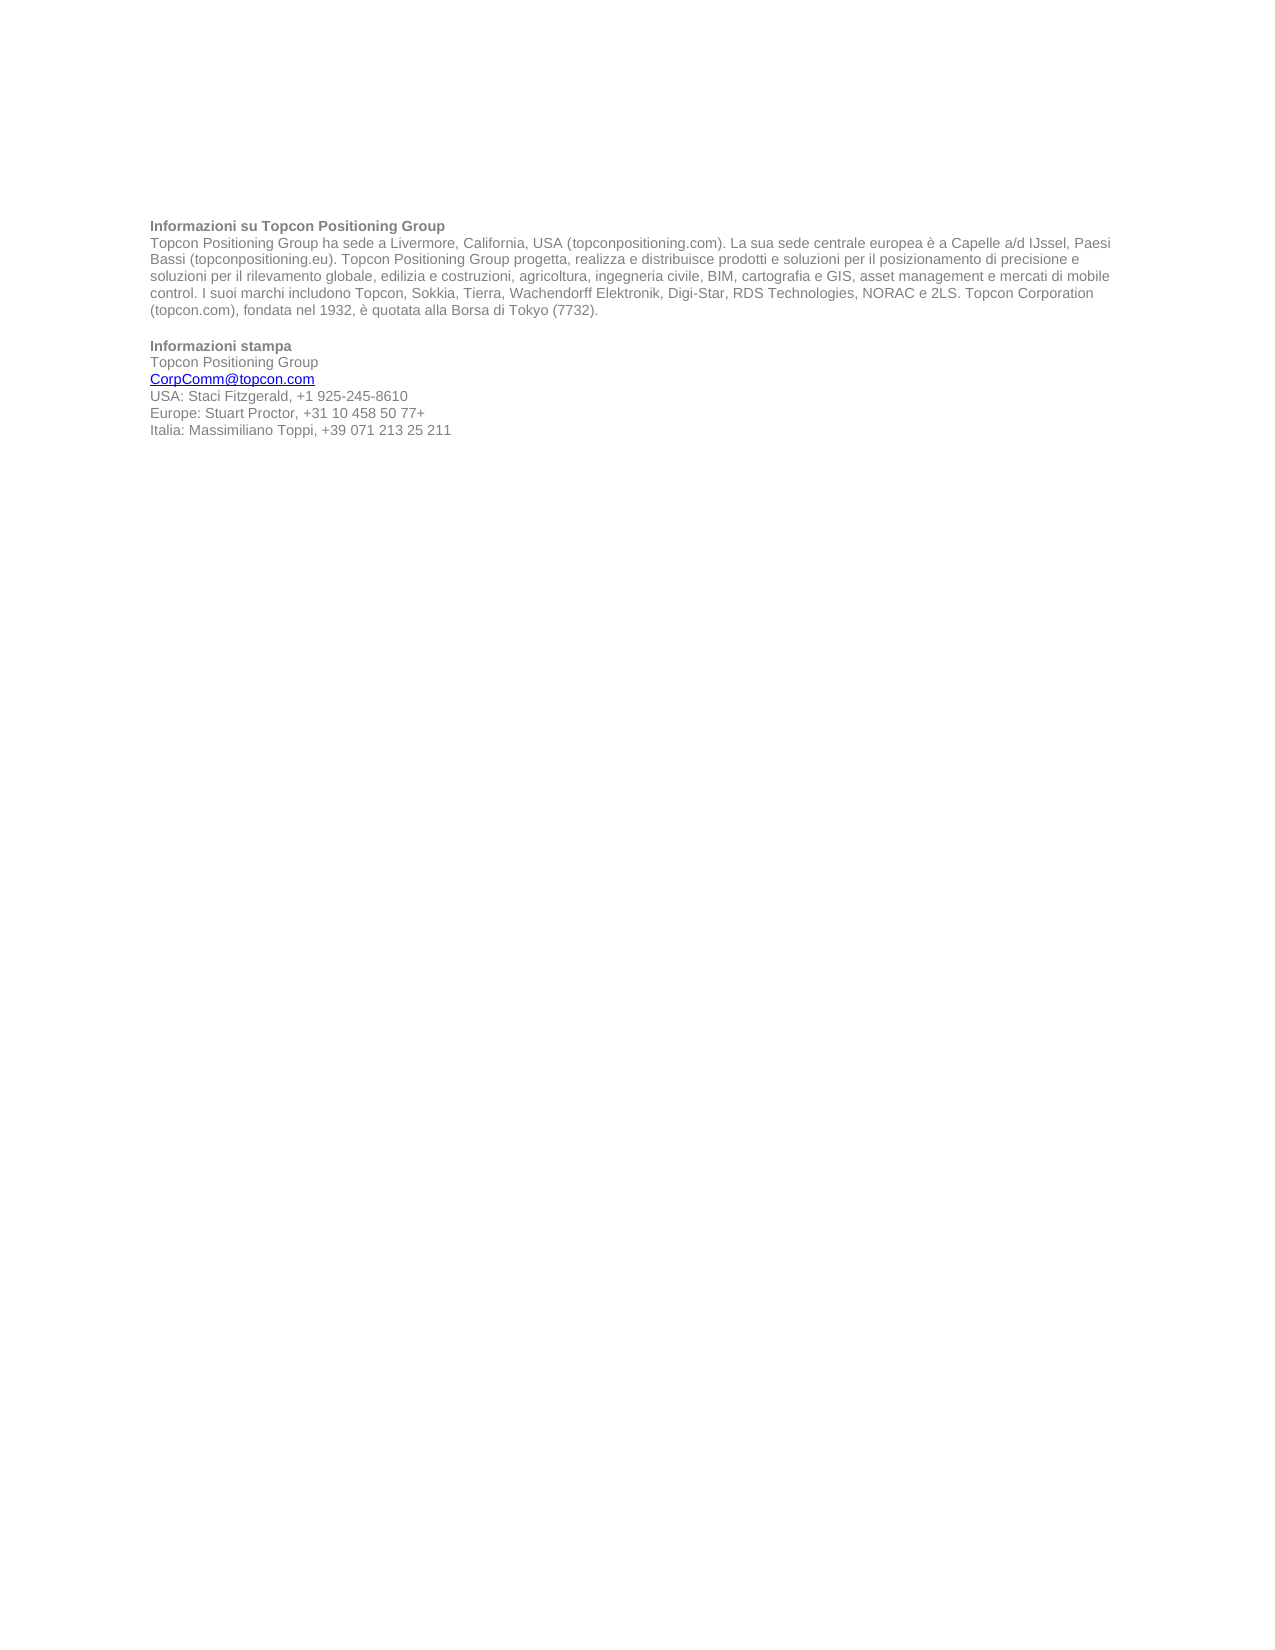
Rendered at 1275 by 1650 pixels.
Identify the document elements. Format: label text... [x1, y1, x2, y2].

text Informazioni stampa [150, 337, 1125, 354]
text CorpComm@topcon.com [150, 371, 1125, 388]
text Europe: Stuart Proctor, +31 10 458 50 77+ [150, 404, 1125, 421]
text Italia: Massimiliano Toppi, +39 071 213 25 211 [150, 421, 1125, 438]
text Topcon Positioning Group [150, 354, 1125, 371]
text Informazioni su Topcon Positioning Group Topcon Positioning Group ha sede a Livermore, California, USA (topconpositioning.com). La sua sede centrale europea è a Capelle a/d IJssel, Paesi Bassi (topconpositioning.eu). Topcon Positioning Group progetta, realizza e distribuisce prodotti e soluzioni per il posizionamento di precisione e soluzioni per il rilevamento globale, edilizia e costruzioni, agricoltura, ingegneria civile, BIM, cartografia e GIS, asset management e mercati di mobile control. I suoi marchi includono Topcon, Sokkia, Tierra, Wachendorff Elektronik, Digi-Star, RDS Technologies, NORAC e 2LS. Topcon Corporation (topcon.com), fondata nel 1932, è quotata alla Borsa di Tokyo (7732). [150, 217, 1125, 318]
text USA: Staci Fitzgerald, +1 925-245-8610 [150, 388, 1125, 404]
